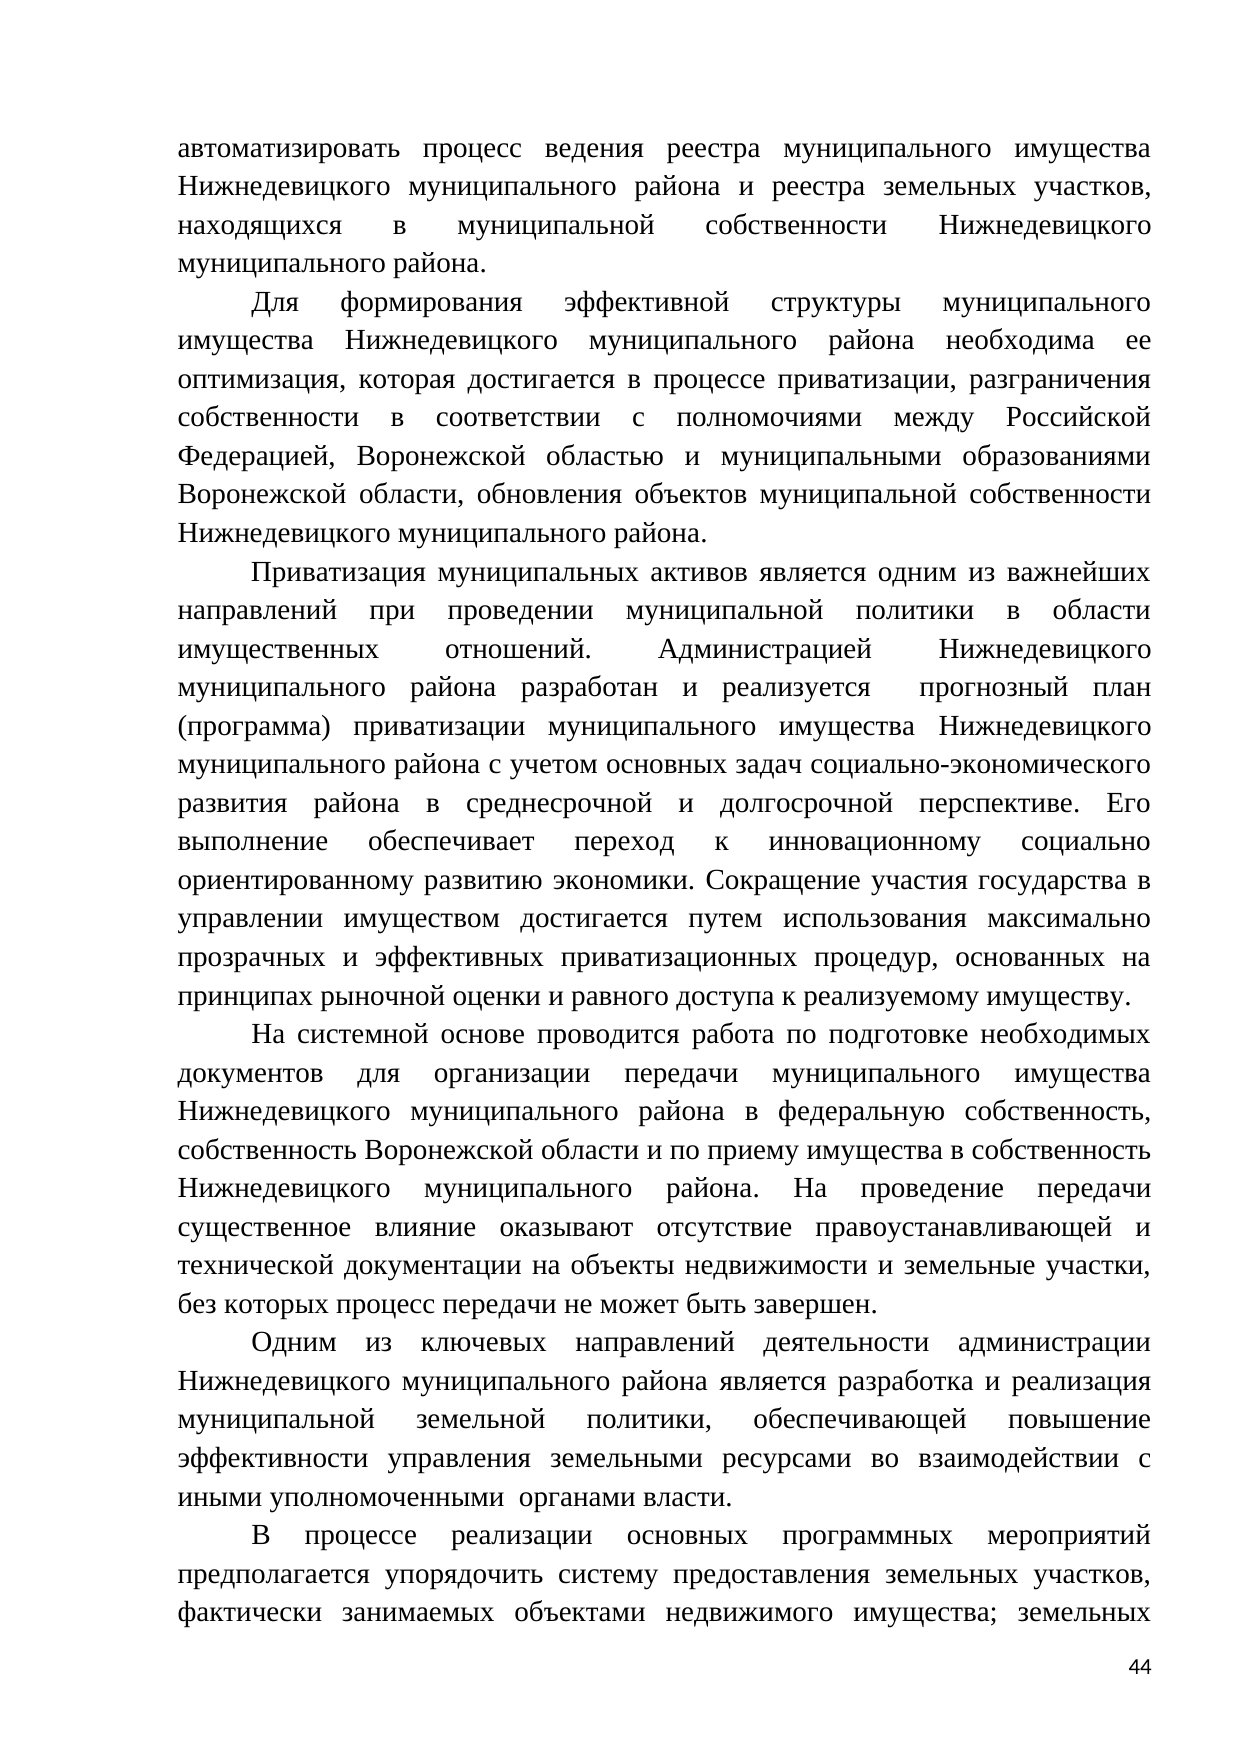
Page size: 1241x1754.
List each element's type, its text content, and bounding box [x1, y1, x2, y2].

text Одним из ключевых направлений деятельности администрации Нижнедевицкого муниципального района является разработка и реализация муниципальной земельной политики, обеспечивающей повышение эффективности управления земельными ресурсами во взаимодействии с иными уполномоченными органами власти. [177, 1324, 1152, 1512]
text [177, 130, 1152, 279]
text На системной основе проводится работа по подготовке необходимых документов для организации передачи муниципального имущества Нижнедевицкого муниципального района в федеральную собственность, собственность Воронежской области и по приему имущества в собственность Нижнедевицкого муниципального района. На проведение передачи существенное влияние оказывают отсутствие правоустанавливающей и технической документации на объекты недвижимости и земельные участки, без которых процесс передачи не может быть завершен. [177, 1016, 1152, 1319]
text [177, 1517, 1152, 1628]
text Для формирования эффективной структуры муниципального имущества Нижнедевицкого муниципального района необходима ее оптимизация, которая достигается в процессе приватизации, разграничения собственности в соответствии с полномочиями между Российской Федерацией, Воронежской областью и муниципальными образованиями Воронежской области, обновления объектов муниципальной собственности Нижнедевицкого муниципального района. [177, 284, 1152, 549]
text Приватизация муниципальных активов является одним из важнейших направлений при проведении муниципальной политики в области имущественных отношений. Администрацией Нижнедевицкого муниципального района разработан и реализуется прогнозный план (программа) приватизации муниципального имущества Нижнедевицкого муниципального района с учетом основных задач социально-экономического развития района в среднесрочной и долгосрочной перспективе. Его выполнение обеспечивает переход к инновационному социально ориентированному развитию экономики. Сокращение участия государства в управлении имуществом достигается путем использования максимально прозрачных и эффективных приватизационных процедур, основанных на принципах рыночной оценки и равного доступа к реализуемому имуществу. [177, 554, 1152, 1011]
